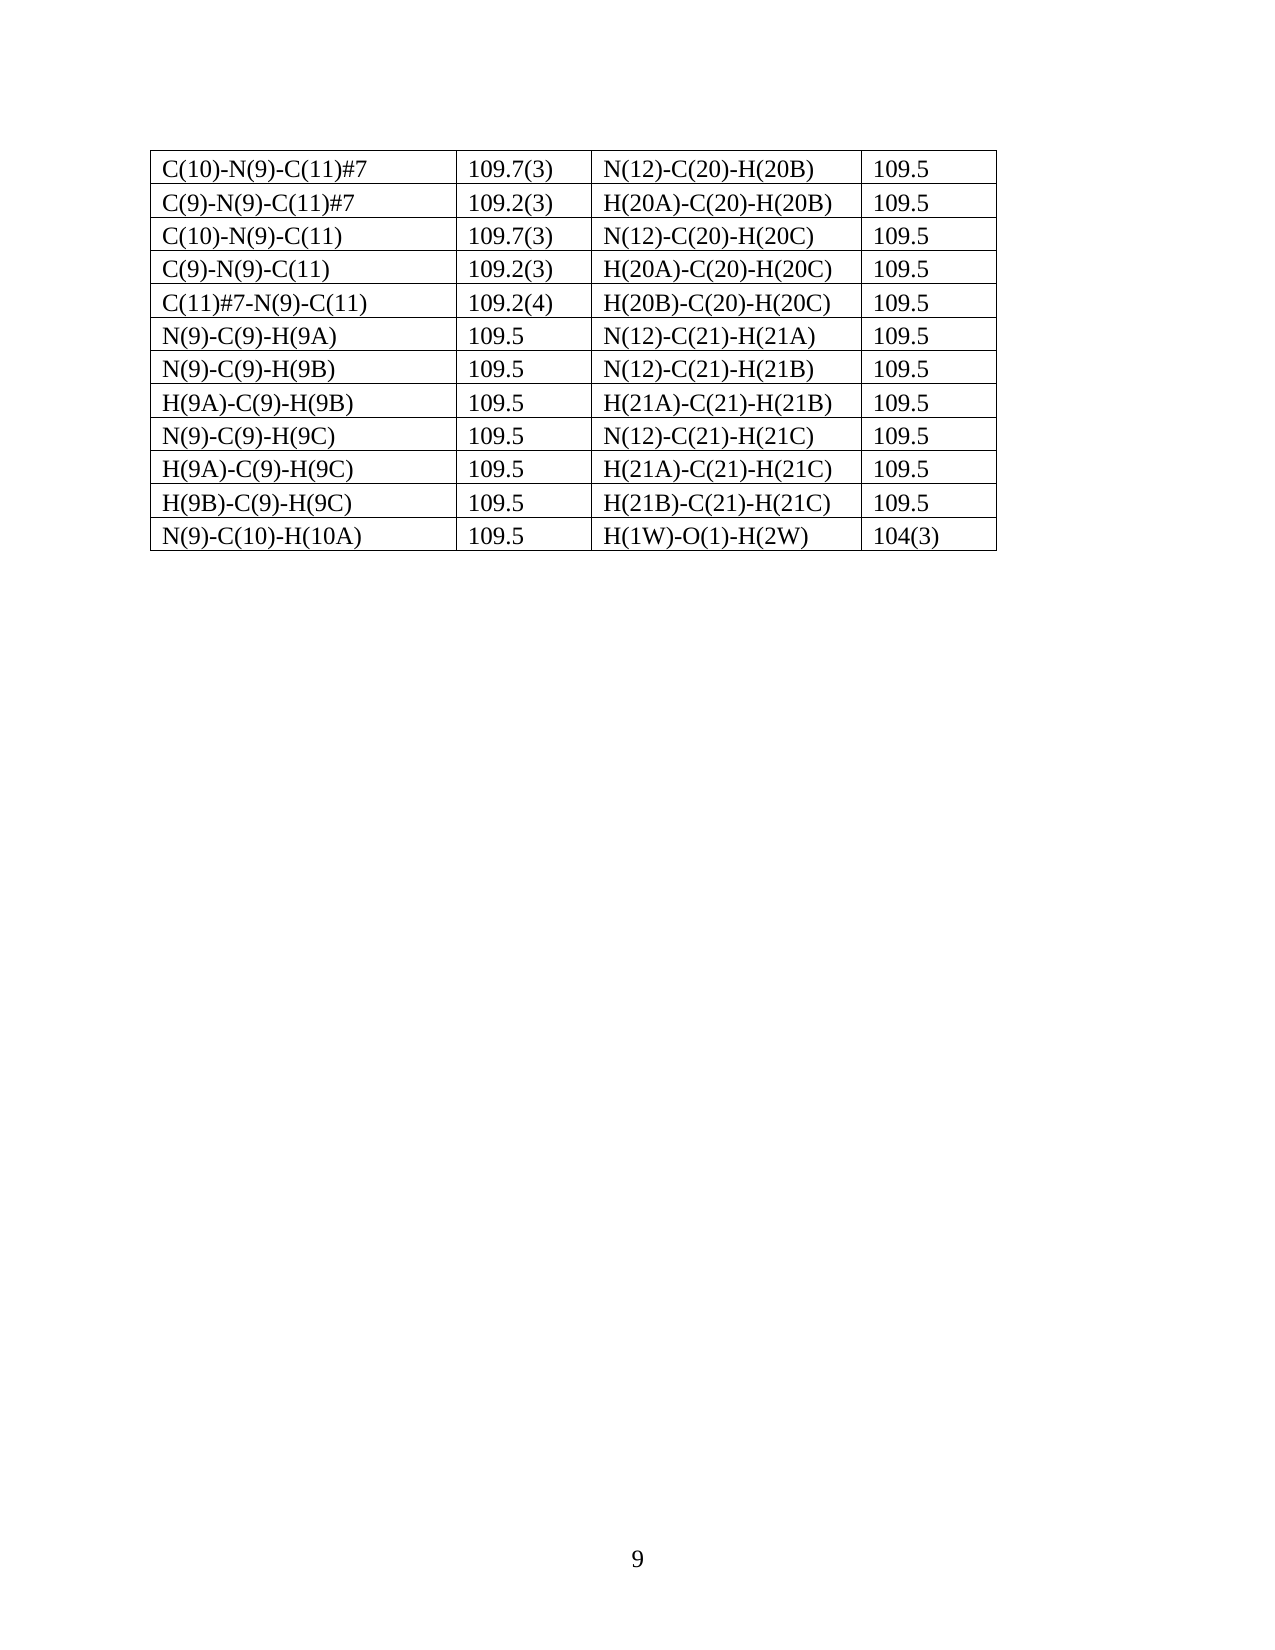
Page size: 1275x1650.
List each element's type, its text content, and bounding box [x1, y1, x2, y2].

table_cell H(9A)-C(9)-H(9B) [151, 384, 456, 417]
table_cell N(12)-C(20)-H(20B) [592, 151, 861, 183]
table_cell 109.5 [457, 418, 591, 450]
table_cell 109.7(3) [457, 218, 591, 250]
table_cell 109.5 [457, 351, 591, 383]
table_cell 109.5 [862, 418, 996, 450]
table_cell H(21A)-C(21)-H(21C) [592, 451, 861, 483]
table_cell N(12)-C(21)-H(21C) [592, 418, 861, 450]
table_cell H(1W)-O(1)-H(2W) [592, 518, 861, 550]
table_cell 109.5 [862, 251, 996, 283]
table_cell 109.2(4) [457, 284, 591, 317]
table_cell 109.5 [862, 351, 996, 383]
table_cell H(9A)-C(9)-H(9C) [151, 451, 456, 483]
table_cell N(9)-C(9)-H(9B) [151, 351, 456, 383]
table_cell 109.2(3) [457, 251, 591, 283]
table_cell 109.5 [862, 384, 996, 417]
table_cell 109.5 [457, 318, 591, 350]
table_cell 109.5 [457, 384, 591, 417]
table_cell 109.5 [862, 184, 996, 217]
table_cell N(12)-C(21)-H(21B) [592, 351, 861, 383]
table_cell 109.5 [457, 451, 591, 483]
table_cell N(9)-C(9)-H(9C) [151, 418, 456, 450]
table_cell 109.5 [862, 151, 996, 183]
table_cell H(9B)-C(9)-H(9C) [151, 484, 456, 517]
table_cell H(20A)-C(20)-H(20C) [592, 251, 861, 283]
table_cell C(10)-N(9)-C(11)#7 [151, 151, 456, 183]
table_cell 109.2(3) [457, 184, 591, 217]
table_cell H(20A)-C(20)-H(20B) [592, 184, 861, 217]
table_cell C(11)#7-N(9)-C(11) [151, 284, 456, 317]
table_cell 109.5 [862, 318, 996, 350]
table_cell 109.5 [457, 484, 591, 517]
table_cell C(10)-N(9)-C(11) [151, 218, 456, 250]
table_cell H(21B)-C(21)-H(21C) [592, 484, 861, 517]
table_cell 109.5 [862, 284, 996, 317]
table_cell 109.5 [862, 484, 996, 517]
table_cell C(9)-N(9)-C(11)#7 [151, 184, 456, 217]
table_cell 109.5 [862, 218, 996, 250]
table_cell 109.7(3) [457, 151, 591, 183]
table_cell H(21A)-C(21)-H(21B) [592, 384, 861, 417]
table_cell N(12)-C(21)-H(21A) [592, 318, 861, 350]
table_cell N(12)-C(20)-H(20C) [592, 218, 861, 250]
table_cell H(20B)-C(20)-H(20C) [592, 284, 861, 317]
table_cell C(9)-N(9)-C(11) [151, 251, 456, 283]
table_cell 109.5 [457, 518, 591, 550]
table_cell 109.5 [862, 451, 996, 483]
table_cell 104(3) [862, 518, 996, 550]
table_cell N(9)-C(10)-H(10A) [151, 518, 456, 550]
table_cell N(9)-C(9)-H(9A) [151, 318, 456, 350]
